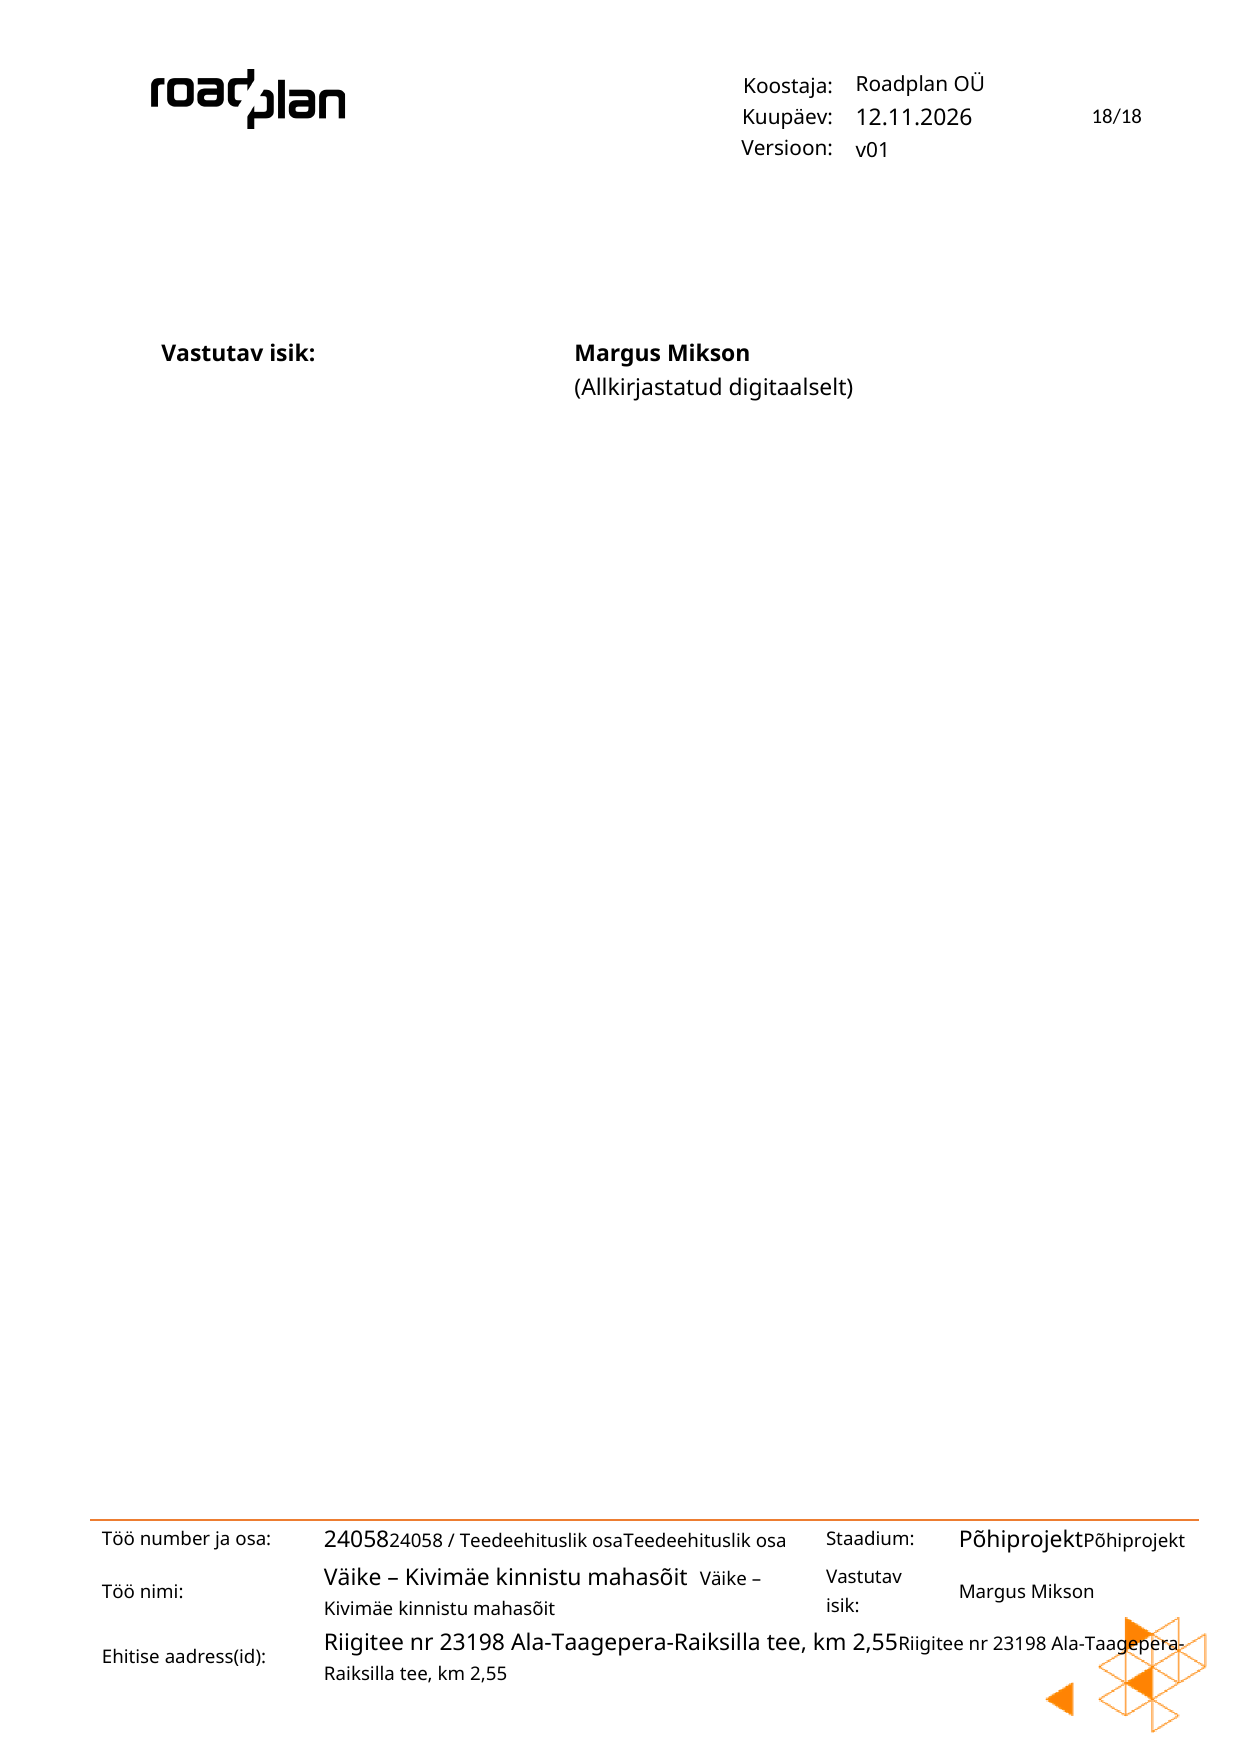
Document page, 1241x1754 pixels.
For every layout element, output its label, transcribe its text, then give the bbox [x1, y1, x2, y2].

picture [150, 69, 346, 129]
picture [1033, 1617, 1218, 1740]
table_header Vastutav isik: [150, 337, 563, 425]
table_header (Allkirjastatud digitaalselt) [563, 337, 1145, 425]
